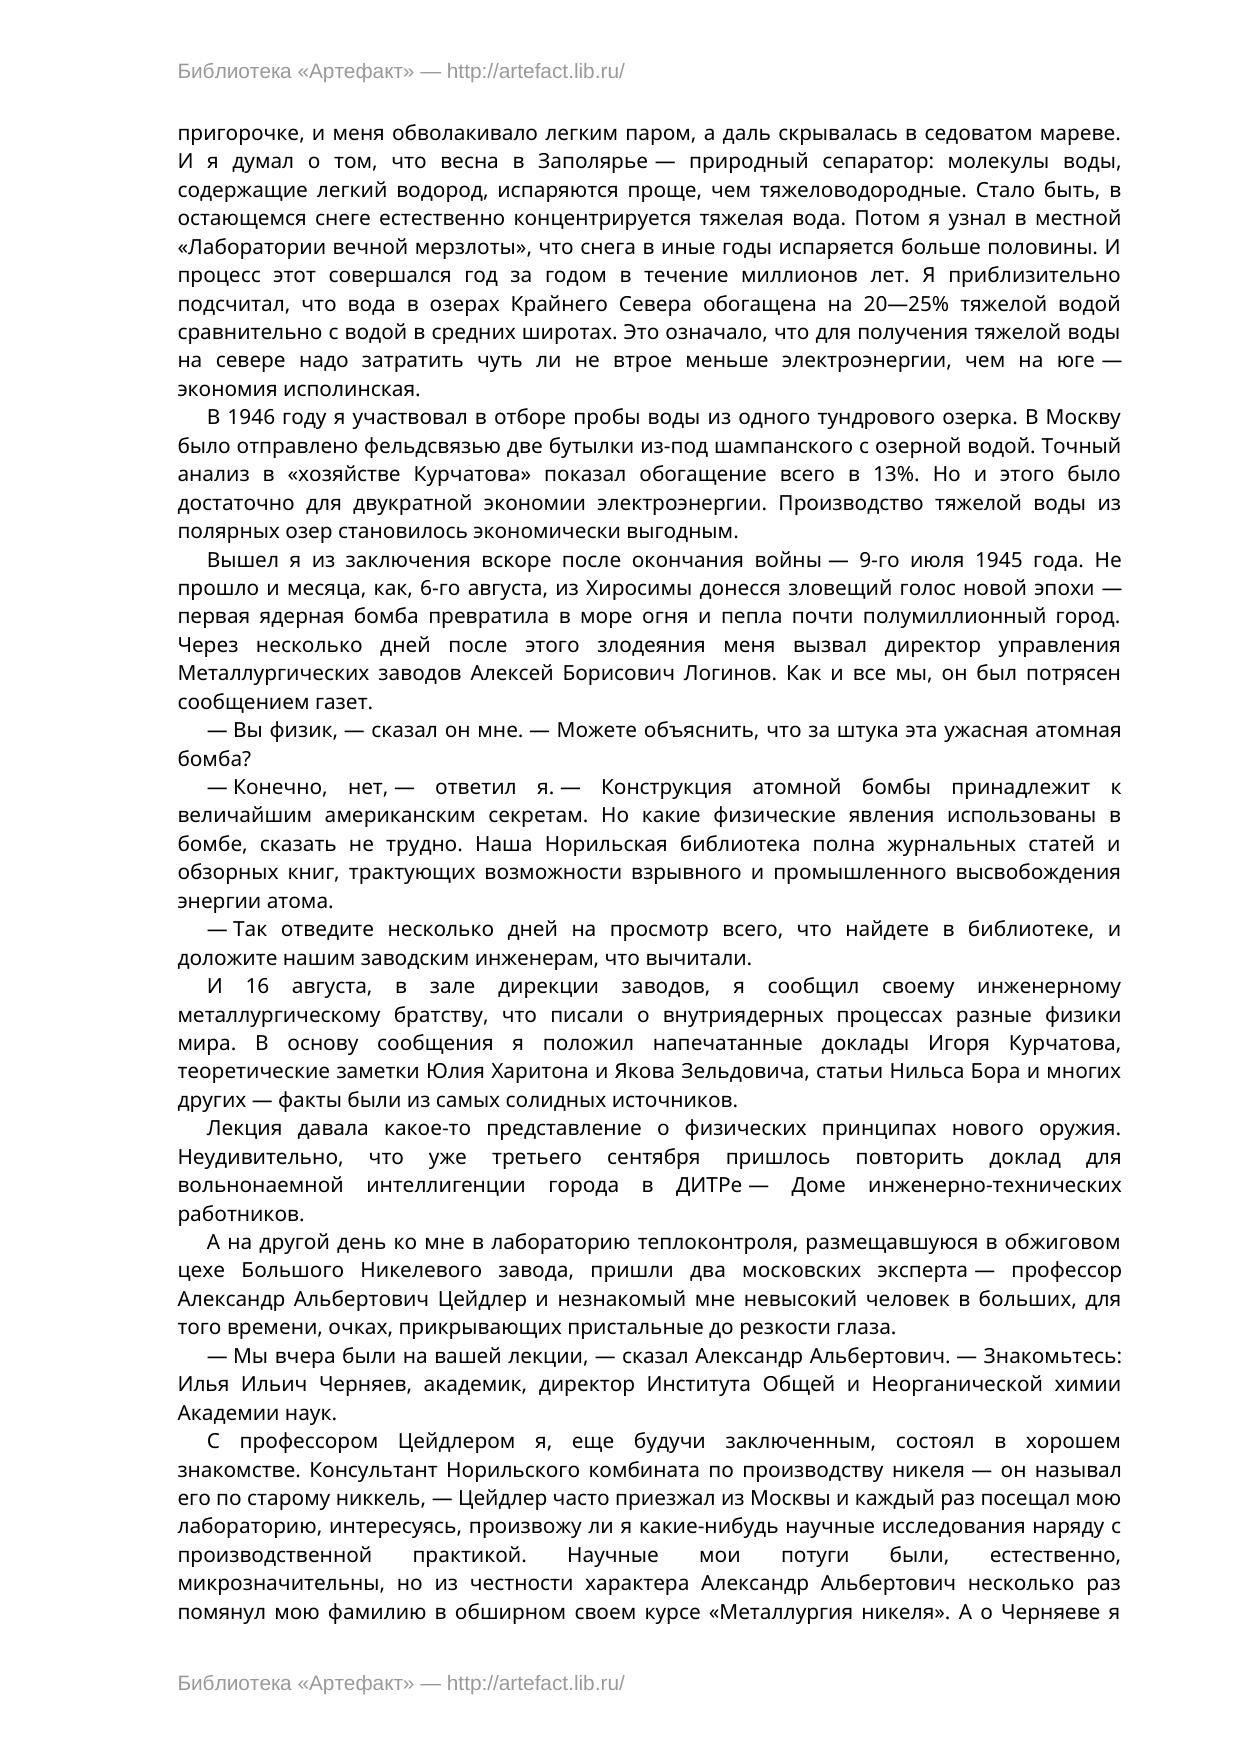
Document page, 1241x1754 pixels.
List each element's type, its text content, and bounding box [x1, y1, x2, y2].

text Лекция давала какое-то представление о физических принципах нового оружия. Неудивительно, что уже третьего сентября пришлось повторить доклад для вольнонаемной интеллигенции города в ДИТРе — Доме инженерно-технических работников. [177, 1113, 1122, 1227]
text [177, 118, 1122, 402]
text Вышел я из заключения вскоре после окончания войны — 9-го июля 1945 года. Не прошло и месяца, как, 6-го августа, из Хиросимы донесся зловещий голос новой эпохи — первая ядерная бомба превратила в море огня и пепла почти полумиллионный город. Через несколько дней после этого злодеяния меня вызвал директор управления Металлургических заводов Алексей Борисович Логинов. Как и все мы, он был потрясен сообщением газет. [177, 545, 1122, 715]
text — Вы физик, — сказал он мне. — Можете объяснить, что за штука эта ужасная атомная бомба? [177, 715, 1122, 772]
text В 1946 году я участвовал в отборе пробы воды из одного тундрового озерка. В Москву было отправлено фельдсвязью две бутылки из-под шампанского с озерной водой. Точный анализ в «хозяйстве Курчатова» показал обогащение всего в 13%. Но и этого было достаточно для двукратной экономии электроэнергии. Производство тяжелой воды из полярных озер становилось экономически выгодным. [177, 402, 1122, 545]
text — Мы вчера были на вашей лекции, — сказал Александр Альбертович. — Знакомьтесь: Илья Ильич Черняев, академик, директор Института Общей и Неорганической химии Академии наук. [177, 1341, 1122, 1426]
text И 16 августа, в зале дирекции заводов, я сообщил своему инженерному металлургическому братству, что писали о внутриядерных процессах разные физики мира. В основу сообщения я положил напечатанные доклады Игоря Курчатова, теоретические заметки Юлия Харитона и Якова Зельдовича, статьи Нильса Бора и многих других — факты были из самых солидных источников. [177, 971, 1122, 1113]
text А на другой день ко мне в лабораторию теплоконтроля, размещавшуюся в обжиговом цехе Большого Никелевого завода, пришли два московских эксперта — профессор Александр Альбертович Цейдлер и незнакомый мне невысокий человек в больших, для того времени, очках, прикрывающих пристальные до резкости глаза. [177, 1227, 1122, 1341]
text — Так отведите несколько дней на просмотр всего, что найдете в библиотеке, и доложите нашим заводским инженерам, что вычитали. [177, 914, 1122, 971]
text — Конечно, нет, — ответил я. — Конструкция атомной бомбы принадлежит к величайшим американским секретам. Но какие физические явления использованы в бомбе, сказать не трудно. Наша Норильская библиотека полна журнальных статей и обзорных книг, трактующих возможности взрывного и промышленного высвобождения энергии атома. [177, 772, 1122, 914]
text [177, 1426, 1122, 1625]
